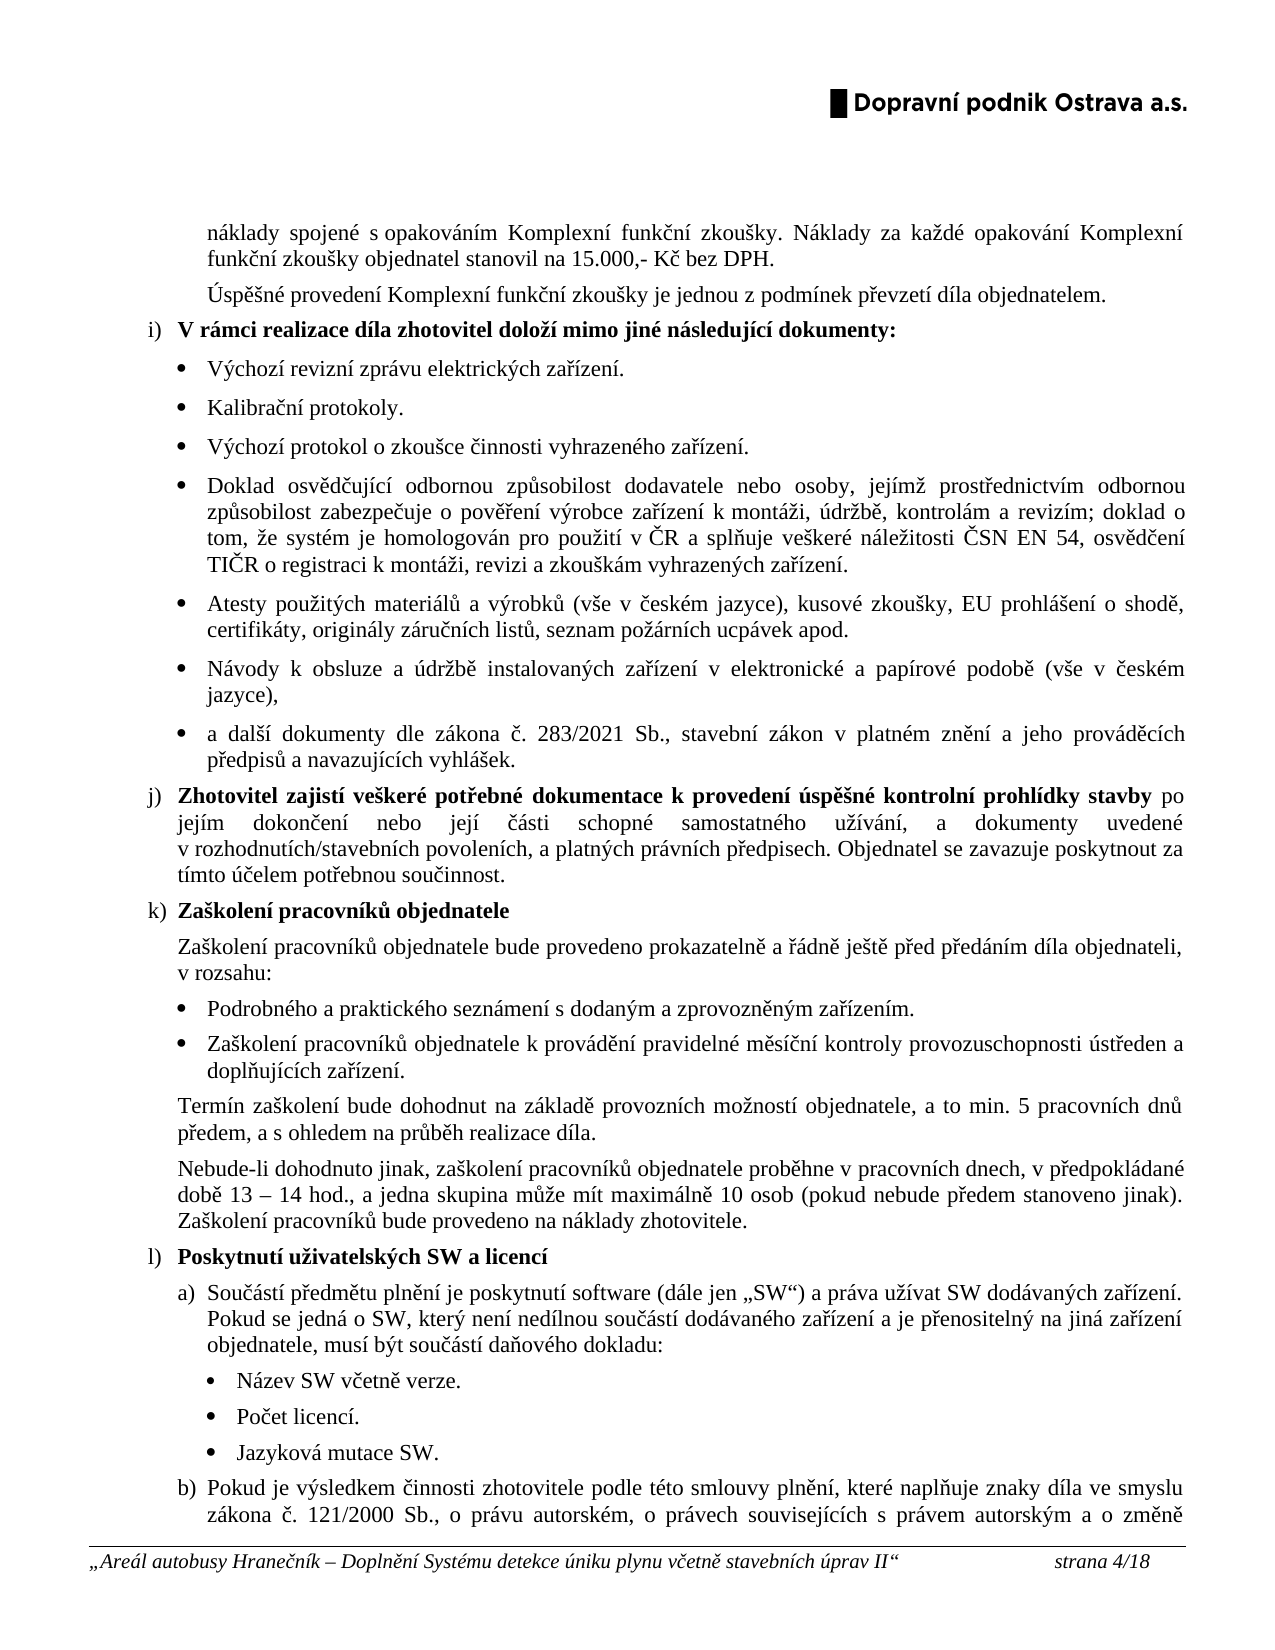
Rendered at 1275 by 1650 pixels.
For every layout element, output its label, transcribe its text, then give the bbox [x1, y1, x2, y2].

text Úspěšné provedení Komplexní funkční zkoušky je jednou z podmínek převzetí díla objednatelem. [148, 281, 1184, 307]
text Zaškolení pracovníků objednatele bude provedeno prokazatelně a řádně ještě před předáním díla objednateli, v rozsahu: [177, 933, 1184, 985]
list Podrobného a praktického seznámení s dodaným a zprovozněným zařízením. [177, 995, 1184, 1021]
list a další dokumenty dle zákona č. 283/2021 Sb., stavební zákon v platném znění a jeho prováděcích předpisů a navazujících vyhlášek. [177, 720, 1186, 773]
list Název SW včetně verze. [207, 1367, 1184, 1394]
list Poskytnutí uživatelských SW a licencí [148, 1243, 1184, 1269]
list Výchozí revizní zprávu elektrických zařízení. [177, 355, 1186, 382]
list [177, 1474, 1184, 1527]
list Součástí předmětu plnění je poskytnutí software (dále jen „SW“) a práva užívat SW dodávaných zařízení. Pokud se jedná o SW, který není nedílnou součástí dodávaného zařízení a je přenositelný na jiná zařízení objednatele, musí být součástí daňového dokladu: [177, 1279, 1184, 1358]
list Zaškolení pracovníků objednatele k provádění pravidelné měsíční kontroly provozuschopnosti ústředen a doplňujících zařízení. [177, 1031, 1184, 1083]
list Kalibrační protokoly. [177, 394, 1186, 420]
text Termín zaškolení bude dohodnut na základě provozních možností objednatele, a to min. 5 pracovních dnů předem, a s ohledem na průběh realizace díla. [177, 1093, 1184, 1145]
list Zaškolení pracovníků objednatele [148, 897, 1184, 923]
list Jazyková mutace SW. [207, 1439, 1184, 1465]
list Doklad osvědčující odbornou způsobilost dodavatele nebo osoby, jejímž prostřednictvím odbornou způsobilost zabezpečuje o pověření výrobce zařízení k montáži, údržbě, kontrolám a revizím; doklad o tom, že systém je homologován pro použití v ČR a splňuje veškeré náležitosti ČSN EN 54, osvědčení TIČR o registraci k montáži, revizi a zkouškám vyhrazených zařízení. [177, 472, 1186, 577]
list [177, 218, 1184, 271]
list Atesty použitých materiálů a výrobků (vše v českém jazyce), kusové zkoušky, EU prohlášení o shodě, certifikáty, originály záručních listů, seznam požárních ucpávek apod. [177, 590, 1186, 642]
list V rámci realizace díla zhotovitel doloží mimo jiné následující dokumenty: [148, 316, 1184, 343]
text Nebude-li dohodnuto jinak, zaškolení pracovníků objednatele proběhne v pracovních dnech, v předpokládané době 13 – 14 hod., a jedna skupina může mít maximálně 10 osob (pokud nebude předem stanoveno jinak). Zaškolení pracovníků bude provedeno na náklady zhotovitele. [177, 1155, 1184, 1234]
list Počet licencí. [207, 1403, 1184, 1429]
list Návody k obsluze a údržbě instalovaných zařízení v elektronické a papírové podobě (vše v českém jazyce), [177, 655, 1186, 708]
picture [830, 89, 1187, 118]
list Zhotovitel zajistí veškeré potřebné dokumentace k provedení úspěšné kontrolní prohlídky stavby po jejím dokončení nebo její části schopné samostatného užívání, a dokumenty uvedené v rozhodnutích/stavebních povoleních, a platných právních předpisech. Objednatel se zavazuje poskytnout za tímto účelem potřebnou součinnost. [148, 782, 1184, 888]
list Výchozí protokol o zkoušce činnosti vyhrazeného zařízení. [177, 433, 1186, 459]
